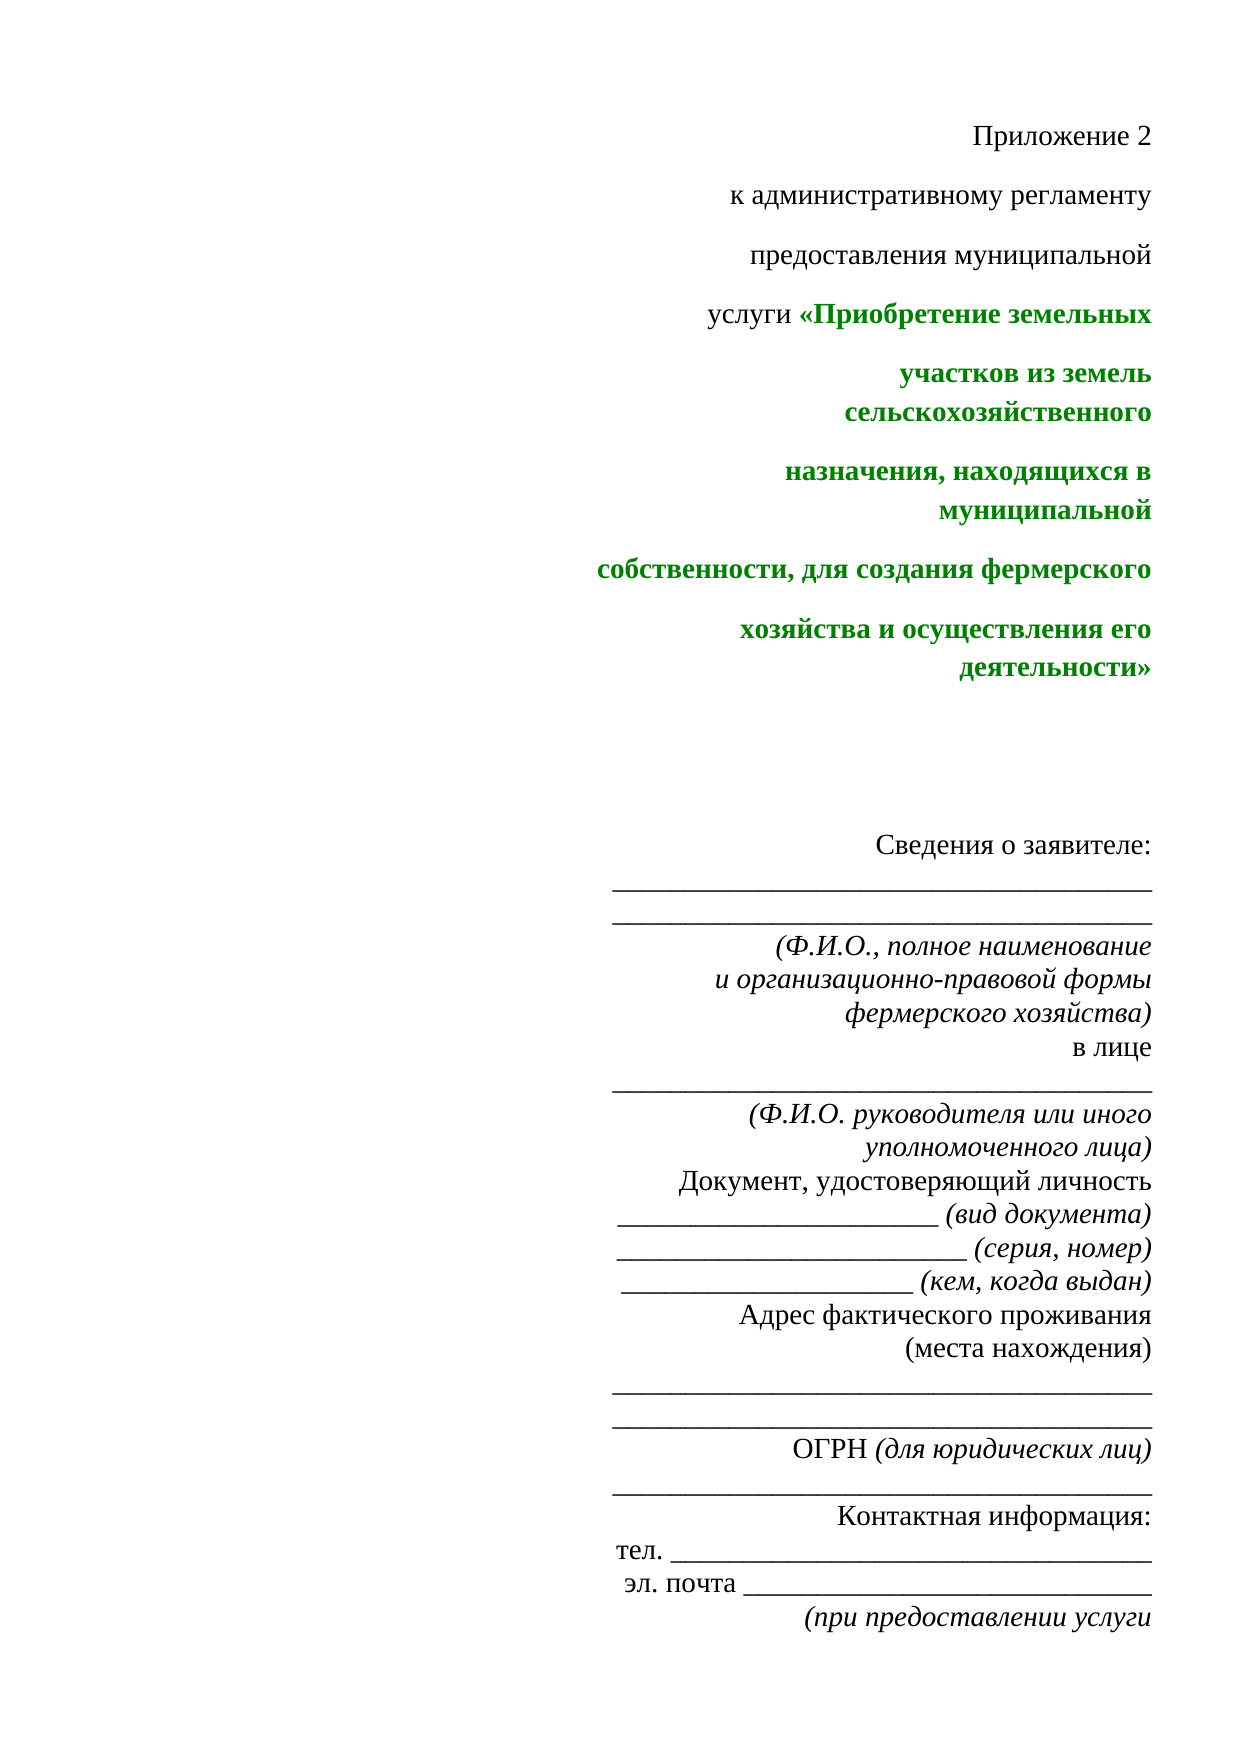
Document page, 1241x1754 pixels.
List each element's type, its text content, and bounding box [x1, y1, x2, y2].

text фермерского хозяйства) [177, 995, 1152, 1029]
text услуги «Приобретение земельных [591, 296, 1152, 330]
text _____________________________________ [177, 1364, 1152, 1398]
text Контактная информация: [177, 1498, 1152, 1532]
text ____________________ (кем, когда выдан) [177, 1263, 1152, 1297]
text _____________________________________ [177, 861, 1152, 894]
text эл. почта ____________________________ [177, 1565, 1152, 1599]
text Документ, удостоверяющий личность [177, 1163, 1152, 1196]
text собственности, для создания фермерского [591, 551, 1152, 585]
text в лице [177, 1029, 1152, 1062]
text к административному регламенту [591, 177, 1152, 211]
text ________________________ (серия, номер) [177, 1230, 1152, 1263]
text Адрес фактического проживания [177, 1297, 1152, 1331]
text хозяйства и осуществления его деятельности» [591, 611, 1152, 683]
text Приложение 2 [591, 118, 1152, 152]
text ______________________ (вид документа) [177, 1196, 1152, 1230]
text и организационно-правовой формы [177, 962, 1152, 995]
text (Ф.И.О. руководителя или иного [177, 1096, 1152, 1129]
text _____________________________________ [177, 1398, 1152, 1431]
text _____________________________________ [177, 1465, 1152, 1498]
text Сведения о заявителе: [177, 827, 1152, 861]
text участков из земель сельскохозяйственного [591, 356, 1152, 428]
text уполномоченного лица) [177, 1129, 1152, 1163]
text _____________________________________ [177, 894, 1152, 928]
text предоставления муниципальной [591, 237, 1152, 270]
text (места нахождения) [177, 1331, 1152, 1364]
text тел. _________________________________ [177, 1532, 1152, 1565]
text (при предоставлении услуги [177, 1599, 1152, 1632]
text _____________________________________ [177, 1062, 1152, 1096]
text (Ф.И.О., полное наименование [177, 928, 1152, 962]
text ОГРН (для юридических лиц) [177, 1431, 1152, 1465]
text назначения, находящихся в муниципальной [591, 453, 1152, 526]
